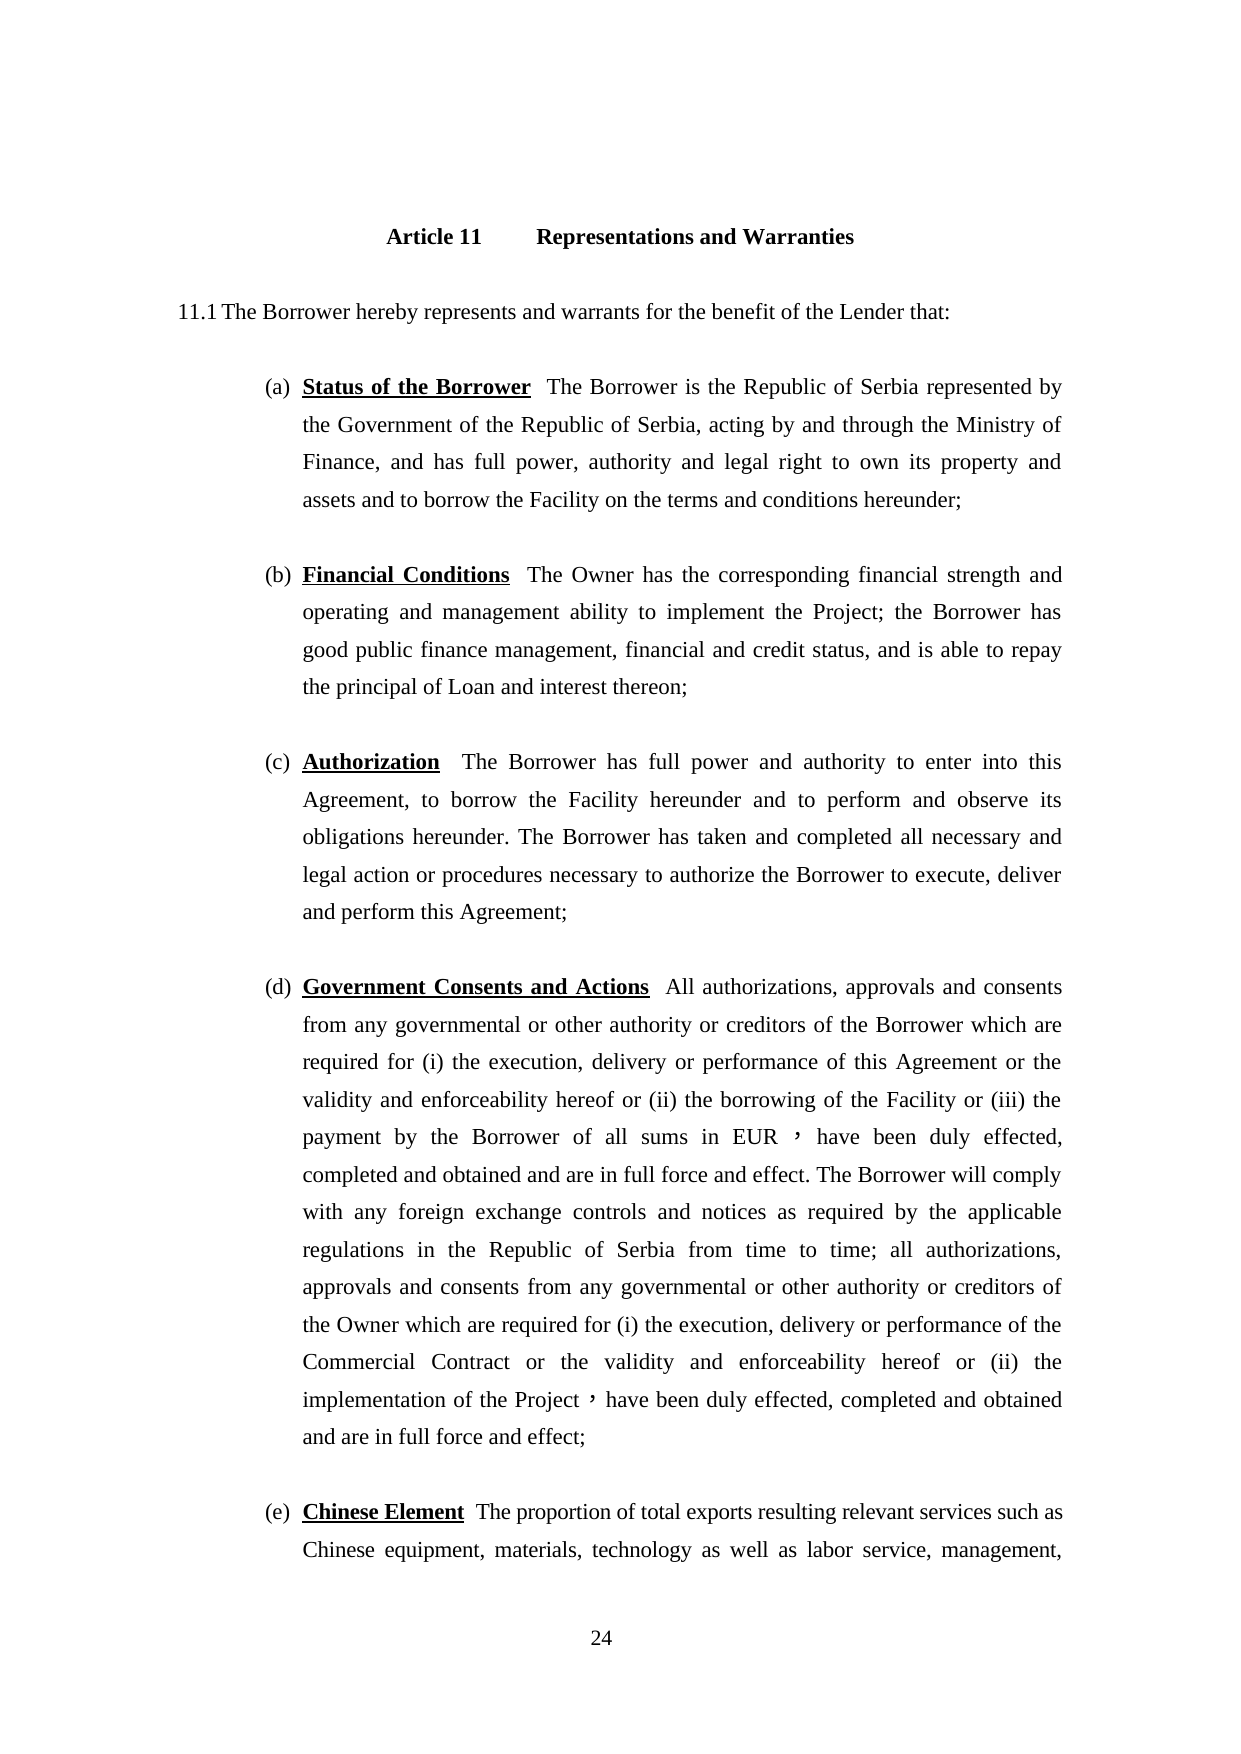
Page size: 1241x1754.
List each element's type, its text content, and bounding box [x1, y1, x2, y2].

list The Borrower hereby represents and warrants for the benefit of the Lender that: [177, 290, 1063, 327]
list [265, 1490, 1063, 1565]
text Article 11 Representations and Warranties [177, 215, 1063, 252]
list Status of the Borrower The Borrower is the Republic of Serbia represented by the Government of the Republic of Serbia, acting by and through the Ministry of Finance, and has full power, authority and legal right to own its property and assets and to borrow the Facility on the terms and conditions hereunder; [265, 365, 1063, 515]
list Government Consents and Actions All authorizations, approvals and consents from any governmental or other authority or creditors of the Borrower which are required for (i) the execution, delivery or performance of this Agreement or the validity and enforceability hereof or (ii) the borrowing of the Facility or (iii) the payment by the Borrower of all sums in EUR，have been duly effected, completed and obtained and are in full force and effect. The Borrower will comply with any foreign exchange controls and notices as required by the applicable regulations in the Republic of Serbia from time to time; all authorizations, approvals and consents from any governmental or other authority or creditors of the Owner which are required for (i) the execution, delivery or performance of the Commercial Contract or the validity and enforceability hereof or (ii) the implementation of the Project，have been duly effected, completed and obtained and are in full force and effect; [265, 965, 1063, 1452]
list Authorization The Borrower has full power and authority to enter into this Agreement, to borrow the Facility hereunder and to perform and observe its obligations hereunder. The Borrower has taken and completed all necessary and legal action or procedures necessary to authorize the Borrower to execute, deliver and perform this Agreement; [265, 740, 1063, 927]
list Financial Conditions The Owner has the corresponding financial strength and operating and management ability to implement the Project; the Borrower has good public finance management, financial and credit status, and is able to repay the principal of Loan and interest thereon; [265, 552, 1063, 702]
